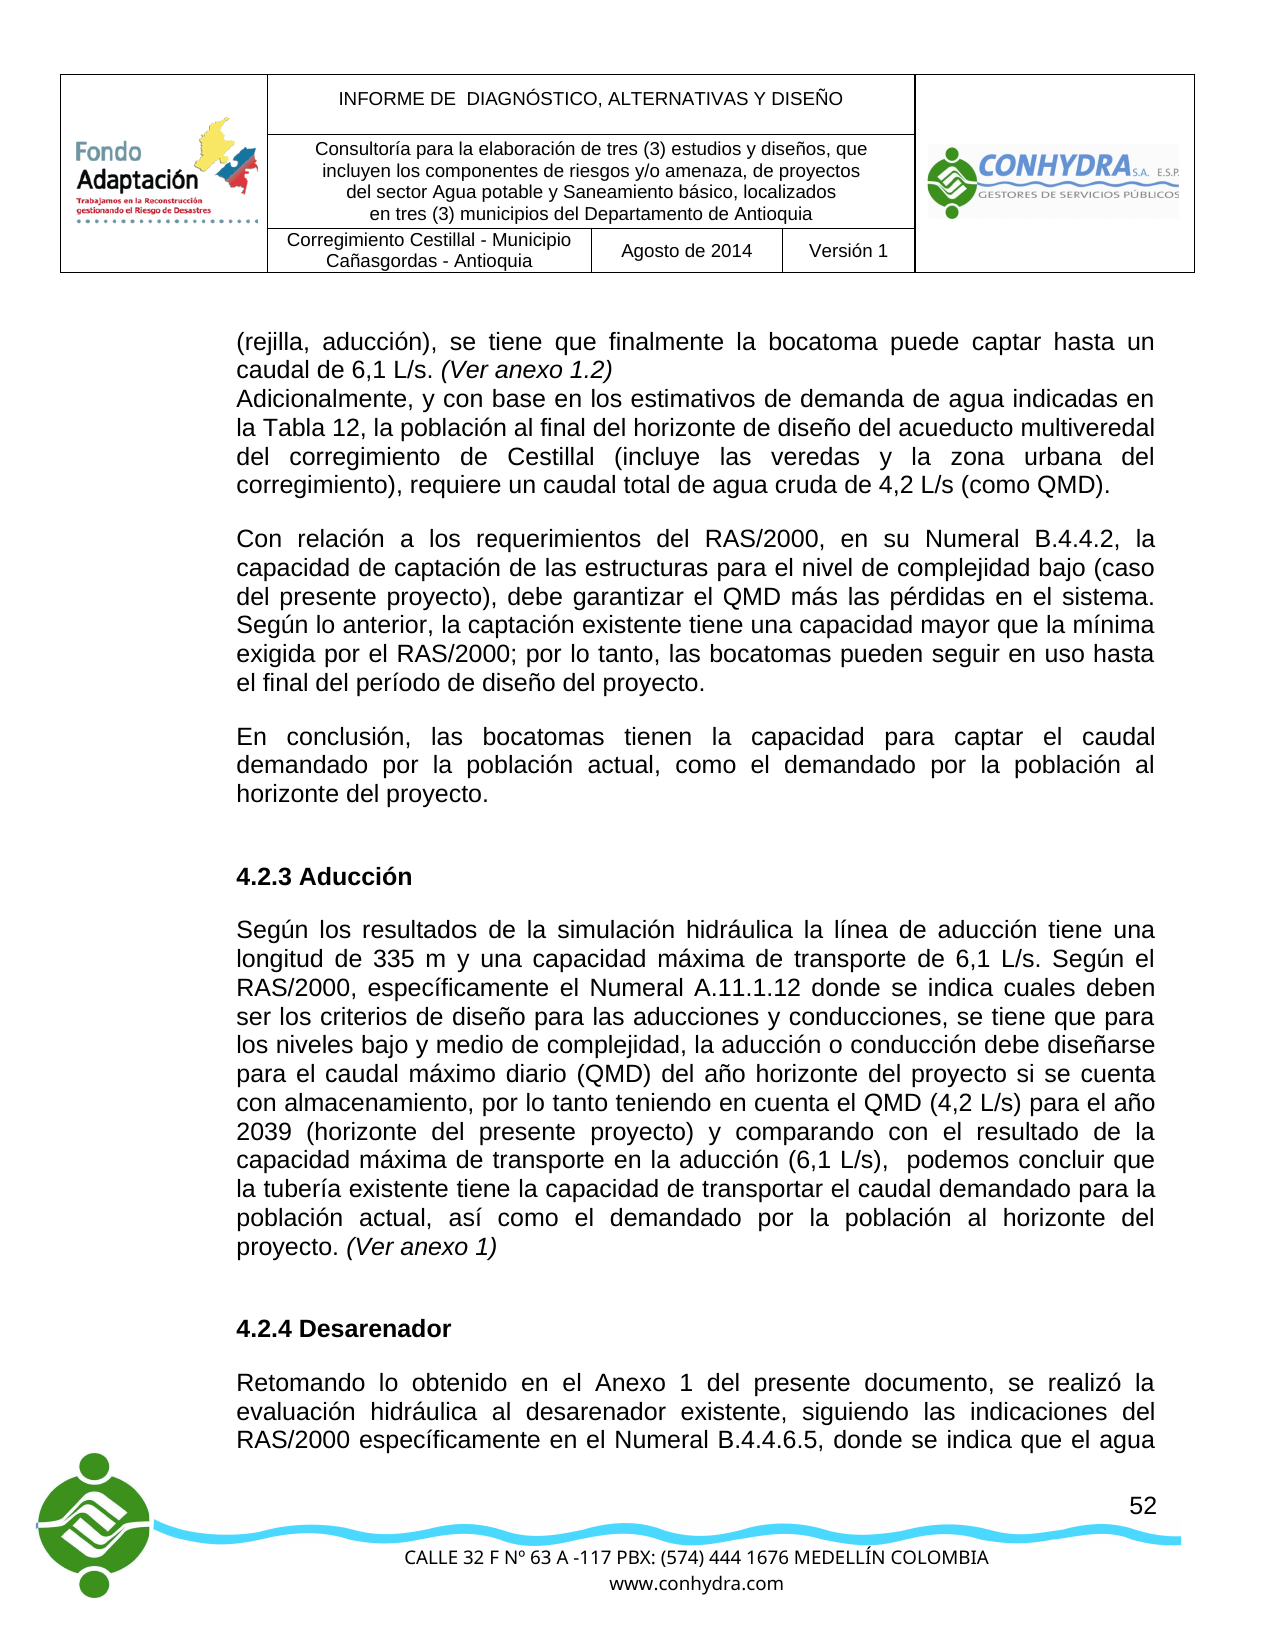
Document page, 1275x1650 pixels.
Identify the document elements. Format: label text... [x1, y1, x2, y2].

text En conclusión, las bocatomas tienen la capacidad para captar el caudal demandado por la población actual, como el demandado por la población al horizonte del proyecto. [236, 722, 1157, 808]
picture [153, 1519, 1182, 1546]
subtitle 4.2.3 Aducción [236, 862, 1157, 890]
picture [927, 144, 1179, 219]
picture [35, 1447, 150, 1598]
text Con relación a los requerimientos del RAS/2000, en su Numeral B.4.4.2, la capacidad de captación de las estructuras para el nivel de complejidad bajo (caso del presente proyecto), debe garantizar el QMD más las pérdidas en el sistema. Según lo anterior, la captación existente tiene una capacidad mayor que la mínima exigida por el RAS/2000; por lo tanto, las bocatomas pueden seguir en uso hasta el final del período de diseño del proyecto. [236, 524, 1157, 697]
subtitle 4.2.4 Desarenador [236, 1314, 1157, 1343]
picture [76, 111, 259, 224]
text Adicionalmente, y con base en los estimativos de demanda de agua indicadas en la Tabla 12, la población al final del horizonte de diseño del acueducto multiveredal del corregimiento de Cestillal (incluye las veredas y la zona urbana del corregimiento), requiere un caudal total de agua cruda de 4,2 L/s (como QMD). [236, 384, 1157, 499]
text Según los resultados de la simulación hidráulica la línea de aducción tiene una longitud de 335 m y una capacidad máxima de transporte de 6,1 L/s. Según el RAS/2000, específicamente el Numeral A.11.1.12 donde se indica cuales deben ser los criterios de diseño para las aducciones y conducciones, se tiene que para los niveles bajo y medio de complejidad, la aducción o conducción debe diseñarse para el caudal máximo diario (QMD) del año horizonte del proyecto si se cuenta con almacenamiento, por lo tanto teniendo en cuenta el QMD (4,2 L/s) para el año 2039 (horizonte del presente proyecto) y comparando con el resultado de la capacidad máxima de transporte en la aducción (6,1 L/s), podemos concluir que la tubería existente tiene la capacidad de transportar el caudal demandado para la población actual, así como el demandado por la población al horizonte del proyecto. (Ver anexo 1) [236, 915, 1157, 1260]
